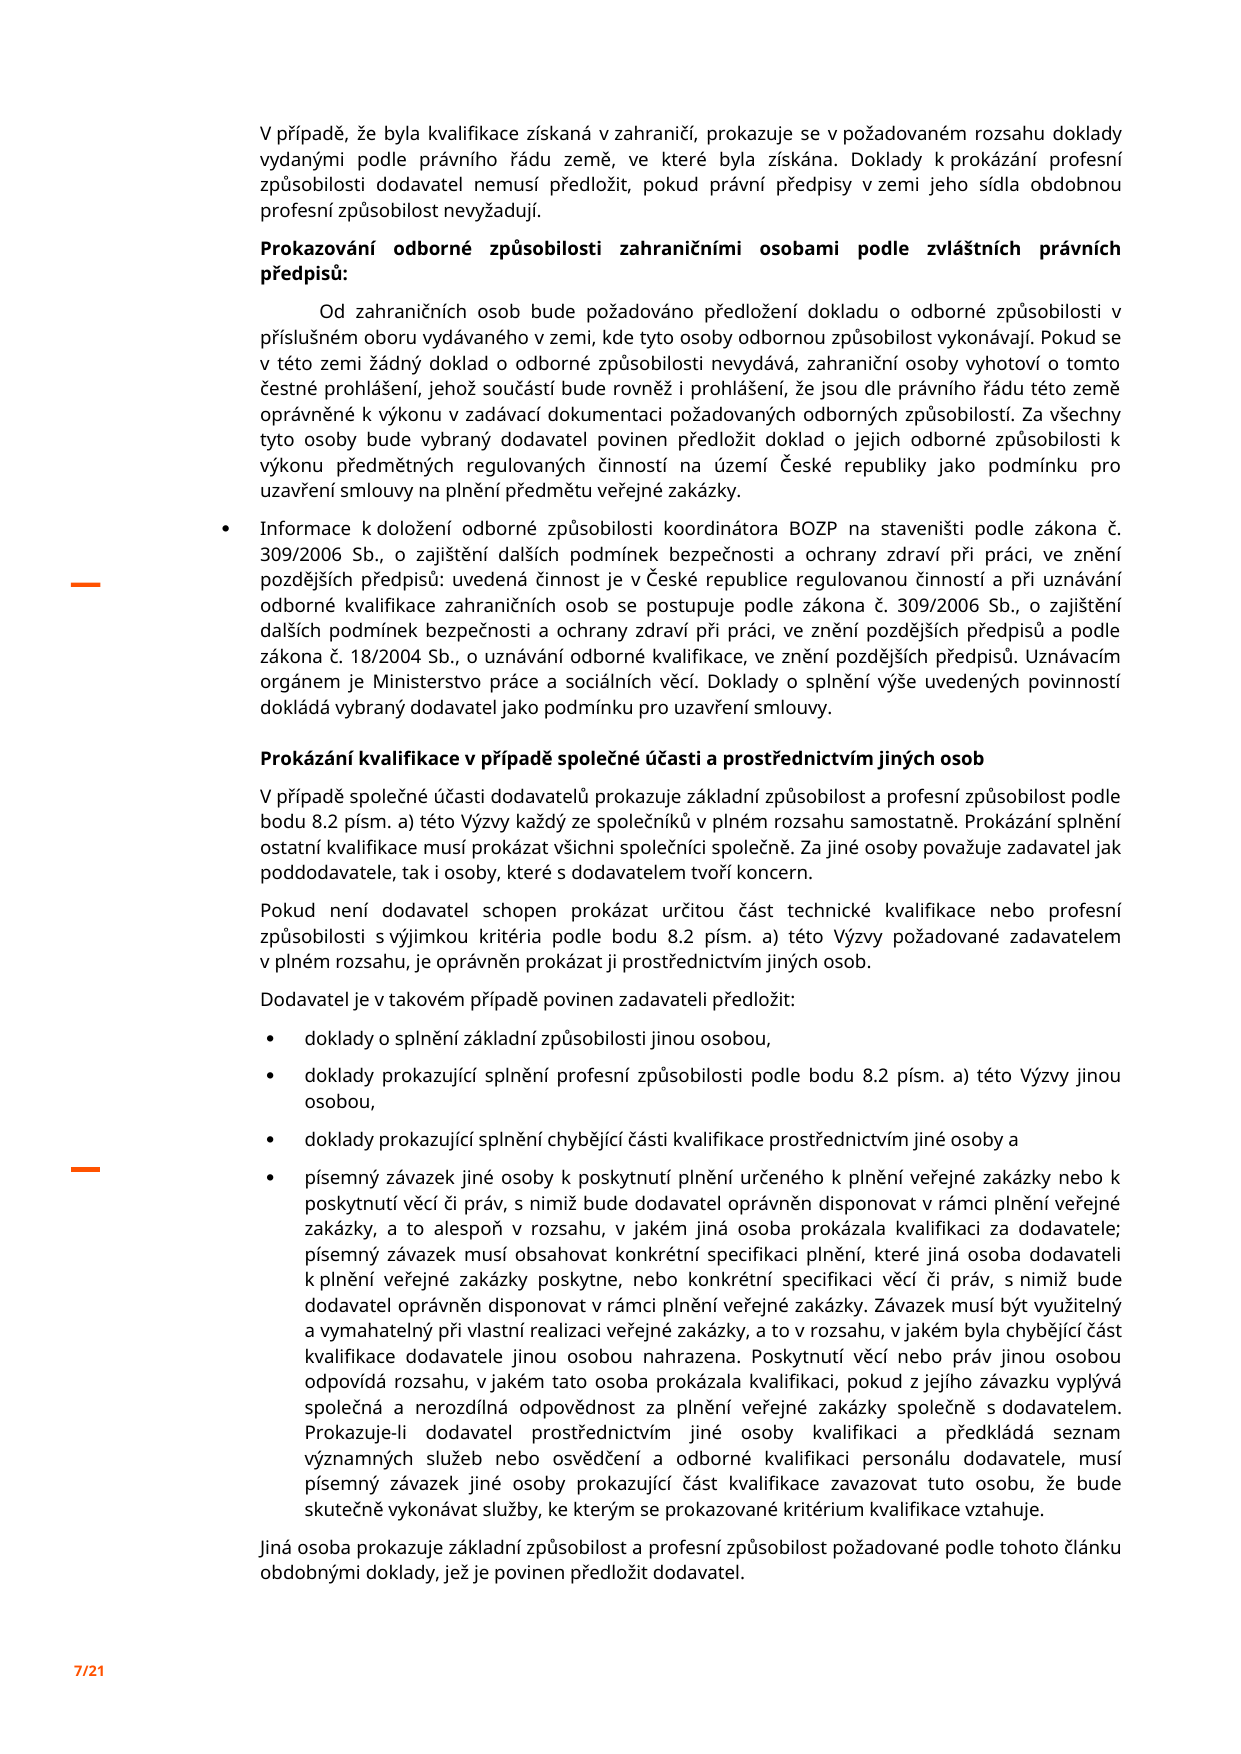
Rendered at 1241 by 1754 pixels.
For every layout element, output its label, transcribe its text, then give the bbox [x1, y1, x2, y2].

text Prokázání kvalifikace v případě společné účasti a prostřednictvím jiných osob [260, 745, 1122, 771]
list doklady prokazující splnění chybějící části kvalifikace prostřednictvím jiné osoby a [267, 1126, 1122, 1152]
text Od zahraničních osob bude požadováno předložení dokladu o odborné způsobilosti v příslušném oboru vydávaného v zemi, kde tyto osoby odbornou způsobilost vykonávají. Pokud se v této zemi žádný doklad o odborné způsobilosti nevydává, zahraniční osoby vyhotoví o tomto čestné prohlášení, jehož součástí bude rovněž i prohlášení, že jsou dle právního řádu této země oprávněné k výkonu v zadávací dokumentaci požadovaných odborných způsobilostí. Za všechny tyto osoby bude vybraný dodavatel povinen předložit doklad o jejich odborné způsobilosti k výkonu předmětných regulovaných činností na území České republiky jako podmínku pro uzavření smlouvy na plnění předmětu veřejné zakázky. [260, 299, 1122, 503]
text Pokud není dodavatel schopen prokázat určitou část technické kvalifikace nebo profesní způsobilosti s výjimkou kritéria podle bodu 8.2 písm. a) této Výzvy požadované zadavatelem v plném rozsahu, je oprávněn prokázat ji prostřednictvím jiných osob. [260, 898, 1122, 974]
text V případě, že byla kvalifikace získaná v zahraničí, prokazuje se v požadovaném rozsahu doklady vydanými podle právního řádu země, ve které byla získána. Doklady k prokázání profesní způsobilosti dodavatel nemusí předložit, pokud právní předpisy v zemi jeho sídla obdobnou profesní způsobilost nevyžadují. [260, 121, 1122, 223]
text Dodavatel je v takovém případě povinen zadavateli předložit: [260, 987, 1122, 1012]
text Prokazování odborné způsobilosti zahraničními osobami podle zvláštních právních předpisů: [260, 235, 1122, 286]
list doklady o splnění základní způsobilosti jinou osobou, [267, 1025, 1122, 1050]
text Jiná osoba prokazuje základní způsobilost a profesní způsobilost požadované podle tohoto článku obdobnými doklady, jež je povinen předložit dodavatel. [260, 1534, 1122, 1585]
list doklady prokazující splnění profesní způsobilosti podle bodu 8.2 písm. a) této Výzvy jinou osobou, [267, 1063, 1122, 1114]
list Informace k doložení odborné způsobilosti koordinátora BOZP na staveništi podle zákona č. 309/2006 Sb., o zajištění dalších podmínek bezpečnosti a ochrany zdraví při práci, ve znění pozdějších předpisů: uvedená činnost je v České republice regulovanou činností a při uznávání odborné kvalifikace zahraničních osob se postupuje podle zákona č. 309/2006 Sb., o zajištění dalších podmínek bezpečnosti a ochrany zdraví při práci, ve znění pozdějších předpisů a podle zákona č. 18/2004 Sb., o uznávání odborné kvalifikace, ve znění pozdějších předpisů. Uznávacím orgánem je Ministerstvo práce a sociálních věcí. Doklady o splnění výše uvedených povinností dokládá vybraný dodavatel jako podmínku pro uzavření smlouvy. [222, 515, 1122, 719]
text V případě společné účasti dodavatelů prokazuje základní způsobilost a profesní způsobilost podle bodu 8.2 písm. a) této Výzvy každý ze společníků v plném rozsahu samostatně. Prokázání splnění ostatní kvalifikace musí prokázat všichni společníci společně. Za jiné osoby považuje zadavatel jak poddodavatele, tak i osoby, které s dodavatelem tvoří koncern. [260, 783, 1122, 885]
list písemný závazek jiné osoby k poskytnutí plnění určeného k plnění veřejné zakázky nebo k poskytnutí věcí či práv, s nimiž bude dodavatel oprávněn disponovat v rámci plnění veřejné zakázky, a to alespoň v rozsahu, v jakém jiná osoba prokázala kvalifikaci za dodavatele; písemný závazek musí obsahovat konkrétní specifikaci plnění, které jiná osoba dodavateli k plnění veřejné zakázky poskytne, nebo konkrétní specifikaci věcí či práv, s nimiž bude dodavatel oprávněn disponovat v rámci plnění veřejné zakázky. Závazek musí být využitelný a vymahatelný při vlastní realizaci veřejné zakázky, a to v rozsahu, v jakém byla chybějící část kvalifikace dodavatele jinou osobou nahrazena. Poskytnutí věcí nebo práv jinou osobou odpovídá rozsahu, v jakém tato osoba prokázala kvalifikaci, pokud z jejího závazku vyplývá společná a nerozdílná odpovědnost za plnění veřejné zakázky společně s dodavatelem. Prokazuje-li dodavatel prostřednictvím jiné osoby kvalifikaci a předkládá seznam významných služeb nebo osvědčení a odborné kvalifikaci personálu dodavatele, musí písemný závazek jiné osoby prokazující část kvalifikace zavazovat tuto osobu, že bude skutečně vykonávat služby, ke kterým se prokazované kritérium kvalifikace vztahuje. [267, 1164, 1122, 1522]
